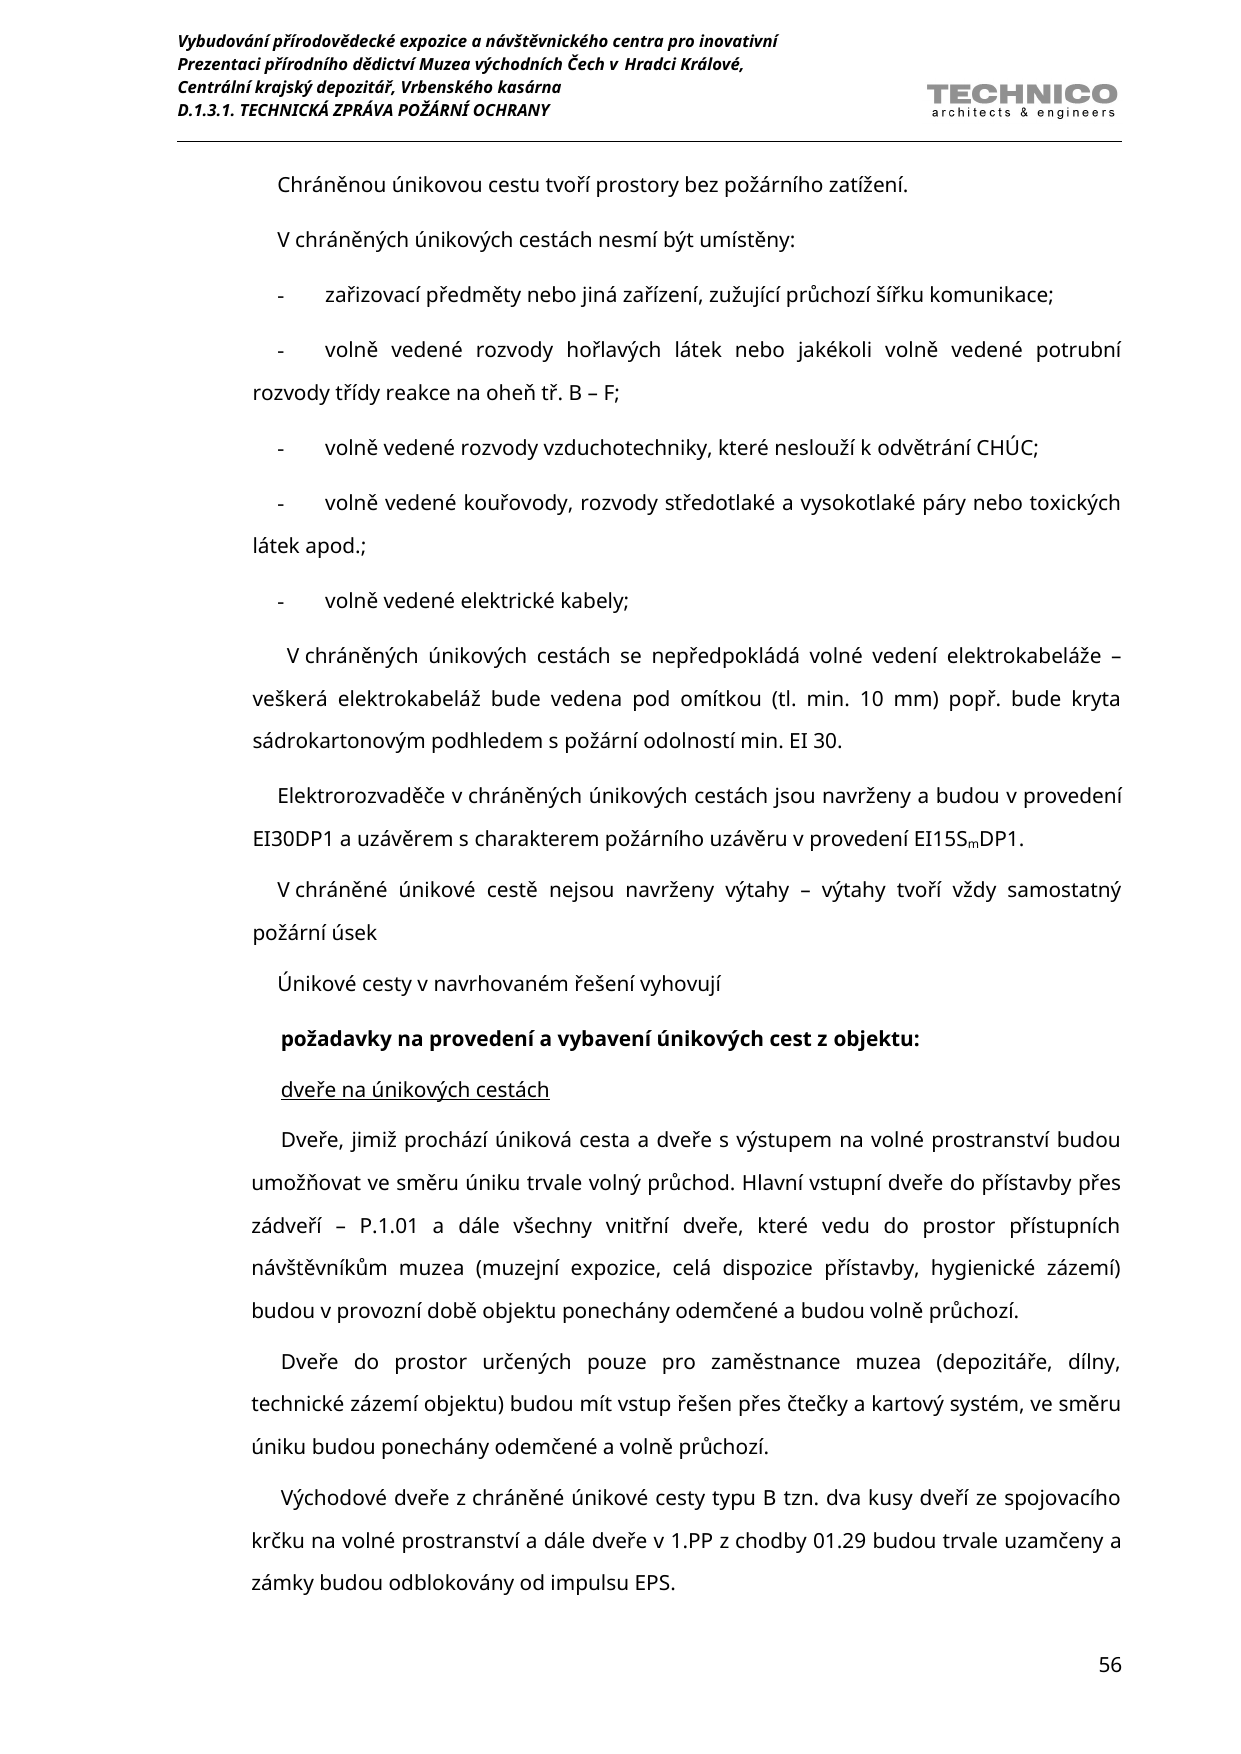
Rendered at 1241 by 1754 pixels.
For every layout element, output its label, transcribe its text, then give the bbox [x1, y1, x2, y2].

list volně vedené kouřovody, rozvody středotlaké a vysokotlaké páry nebo toxických látek apod.; [252, 488, 1122, 559]
picture [922, 78, 1124, 124]
list zařizovací předměty nebo jiná zařízení, zužující průchozí šířku komunikace; [252, 281, 1122, 309]
text Dveře, jimiž prochází úniková cesta a dveře s výstupem na volné prostranství budou umožňovat ve směru úniku trvale volný průchod. Hlavní vstupní dveře do přístavby přes zádveří – P.1.01 a dále všechny vnitřní dveře, které vedu do prostor přístupních návštěvníkům muzea (muzejní expozice, celá dispozice přístavby, hygienické zázemí) budou v provozní době objektu ponechány odemčené a budou volně průchozí. [251, 1126, 1122, 1324]
text V chráněné únikové cestě nejsou navrženy výtahy – výtahy tvoří vždy samostatný požární úsek [252, 875, 1122, 946]
text Východové dveře z chráněné únikové cesty typu B tzn. dva kusy dveří ze spojovacího krčku na volné prostranství a dále dveře v 1.PP z chodby 01.29 budou trvale uzamčeny a zámky budou odblokovány od impulsu EPS. [251, 1483, 1122, 1597]
text Únikové cesty v navrhovaném řešení vyhovují [252, 969, 1122, 997]
list volně vedené rozvody hořlavých látek nebo jakékoli volně vedené potrubní rozvody třídy reakce na oheň tř. B – F; [252, 336, 1122, 407]
text V chráněných únikových cestách se nepředpokládá volné vedení elektrokabeláže – veškerá elektrokabeláž bude vedena pod omítkou (tl. min. ) popř. bude kryta sádrokartonovým podhledem s požární odolností min. EI 30. [252, 641, 1122, 755]
text požadavky na provedení a vybavení únikových cest z objektu: [251, 1024, 1122, 1052]
text dveře na únikových cestách [251, 1075, 1122, 1103]
list volně vedené rozvody vzduchotechniky, které neslouží k odvětrání CHÚC; [252, 433, 1122, 462]
text Chráněnou únikovou cestu tvoří prostory bez požárního zatížení. [252, 170, 1122, 199]
text Elektrorozvaděče v chráněných únikových cestách jsou navrženy a budou v provedení EI30DP1 a uzávěrem s charakterem požárního uzávěru v provedení EI15SmDP1. [252, 782, 1122, 853]
list volně vedené elektrické kabely; [252, 586, 1122, 614]
text V chráněných únikových cestách nesmí být umístěny: [252, 225, 1122, 254]
text Dveře do prostor určených pouze pro zaměstnance muzea (depozitáře, dílny, technické zázemí objektu) budou mít vstup řešen přes čtečky a kartový systém, ve směru úniku budou ponechány odemčené a volně průchozí. [251, 1347, 1122, 1461]
